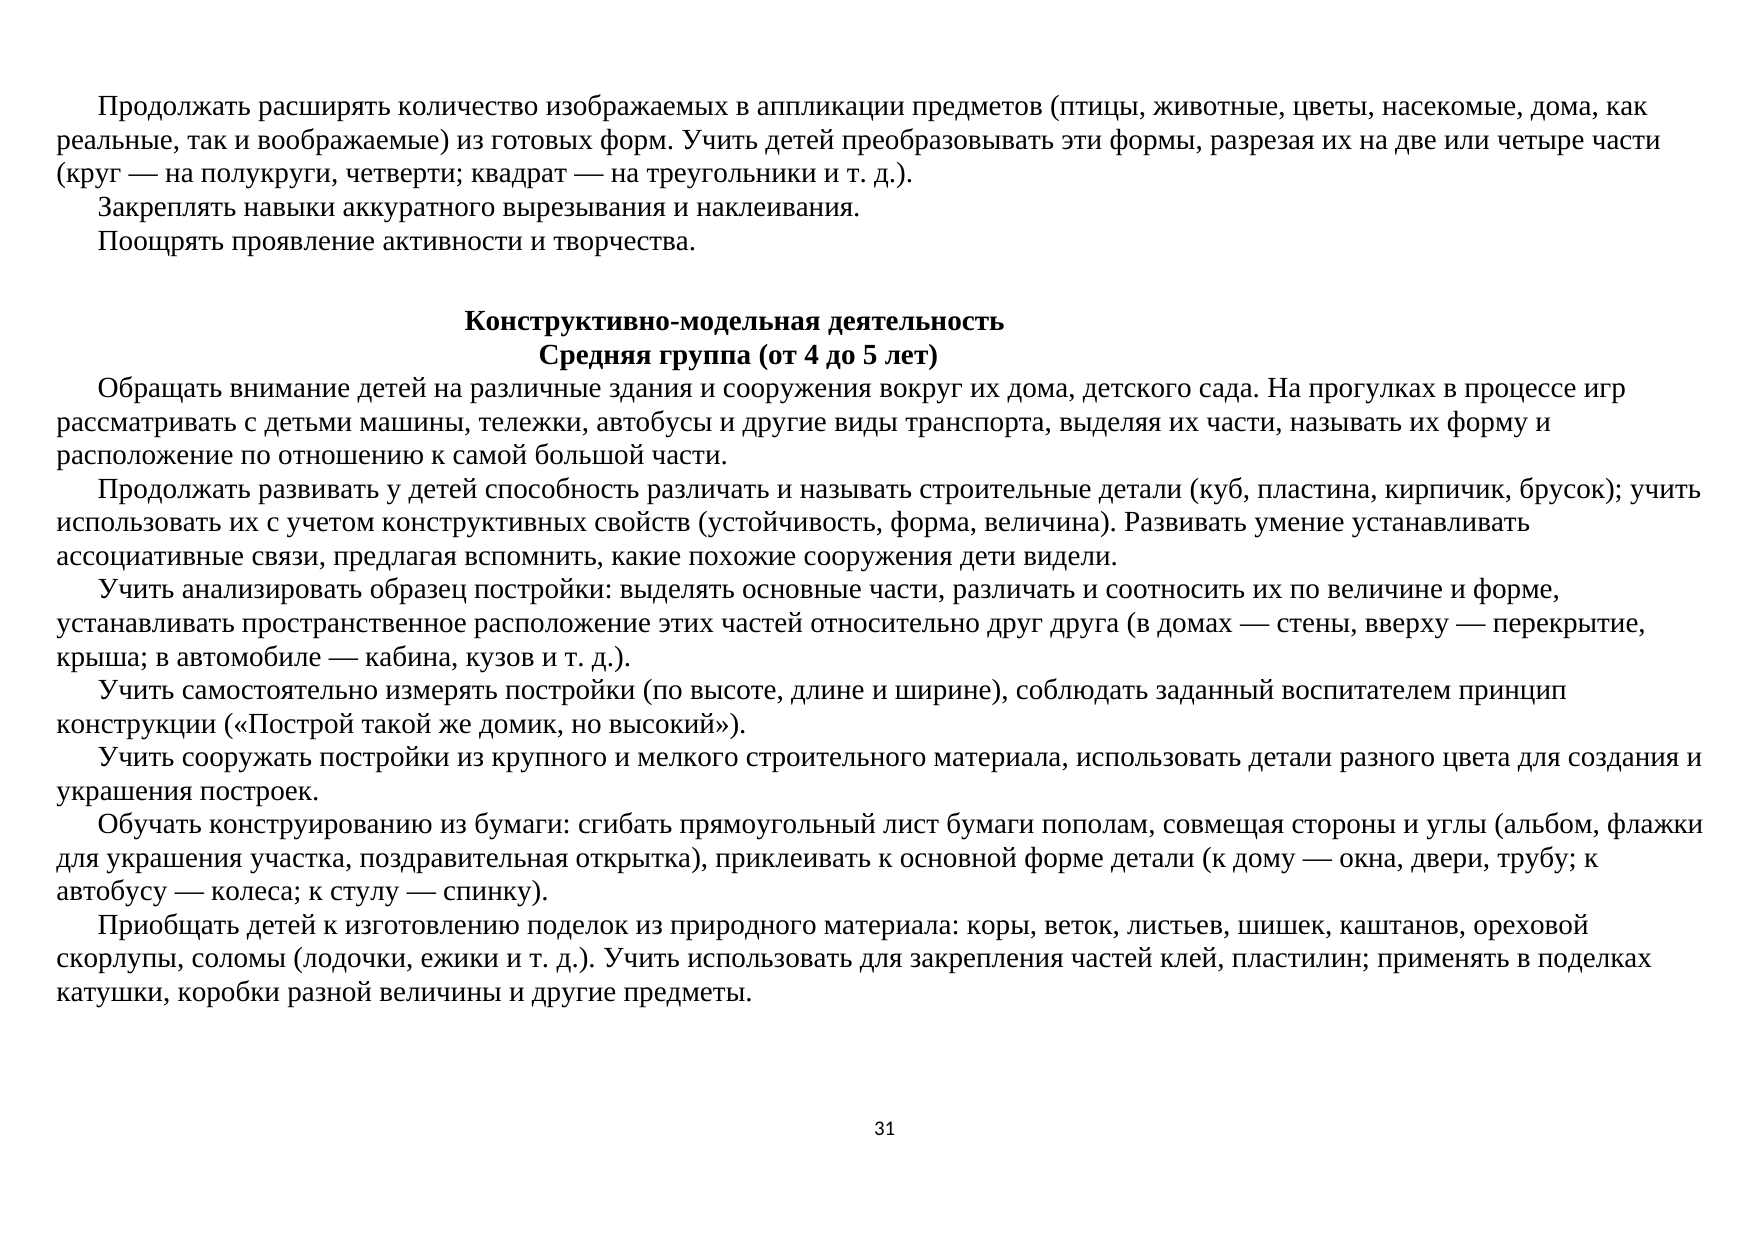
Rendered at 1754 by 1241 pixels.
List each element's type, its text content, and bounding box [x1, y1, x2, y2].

text Обучать конструированию из бумаги: сгибать прямоугольный лист бумаги пополам, совмещая стороны и углы (альбом, флажки для украшения участка, поздравительная открытка), приклеивать к основной форме детали (к дому — окна, двери, трубу; к автобусу — колеса; к стулу — спинку). [56, 806, 1713, 907]
text Продолжать развивать у детей способность различать и называть строительные детали (куб, пластина, кирпичик, брусок); учить использовать их с учетом конструктивных свойств (устойчивость, форма, величина). Развивать умение устанавливать ассоциативные связи, предлагая вспомнить, какие похожие сооружения дети видели. [56, 471, 1713, 572]
text Средняя группа (от 4 до 5 лет) [56, 337, 1413, 370]
text Учить сооружать постройки из крупного и мелкого строительного материала, использовать детали разного цвета для создания и украшения построек. [56, 739, 1713, 806]
text Поощрять проявление активности и творчества. [56, 223, 1713, 256]
text Конструктивно-модельная деятельность [56, 303, 1413, 337]
text Учить анализировать образец постройки: выделять основные части, различать и соотносить их по величине и форме, устанавливать пространственное расположение этих частей относительно друг друга (в домах — стены, вверху — перекрытие, крыша; в автомобиле — кабина, кузов и т. д.). [56, 572, 1713, 672]
text Продолжать расширять количество изображаемых в аппликации предметов (птицы, животные, цветы, насекомые, дома, как реальные, так и воображаемые) из готовых форм. Учить детей преобразовывать эти формы, разрезая их на две или четыре части (круг — на полукруги, четверти; квадрат — на треугольники и т. д.). [56, 88, 1713, 189]
text Обращать внимание детей на различные здания и сооружения вокруг их дома, детского сада. На прогулках в процессе игр рассматривать с детьми машины, тележки, автобусы и другие виды транспорта, выделяя их части, называть их форму и расположение по отношению к самой большой части. [56, 370, 1713, 471]
text Закреплять навыки аккуратного вырезывания и наклеивания. [56, 189, 1713, 223]
text Учить самостоятельно измерять постройки (по высоте, длине и ширине), соблюдать заданный воспитателем принцип конструкции («Построй такой же домик, но высокий»). [56, 672, 1713, 739]
text Приобщать детей к изготовлению поделок из природного материала: коры, веток, листьев, шишек, каштанов, ореховой скорлупы, соломы (лодочки, ежики и т. д.). Учить использовать для закрепления частей клей, пластилин; применять в поделках катушки, коробки разной величины и другие предметы. [56, 907, 1713, 1008]
